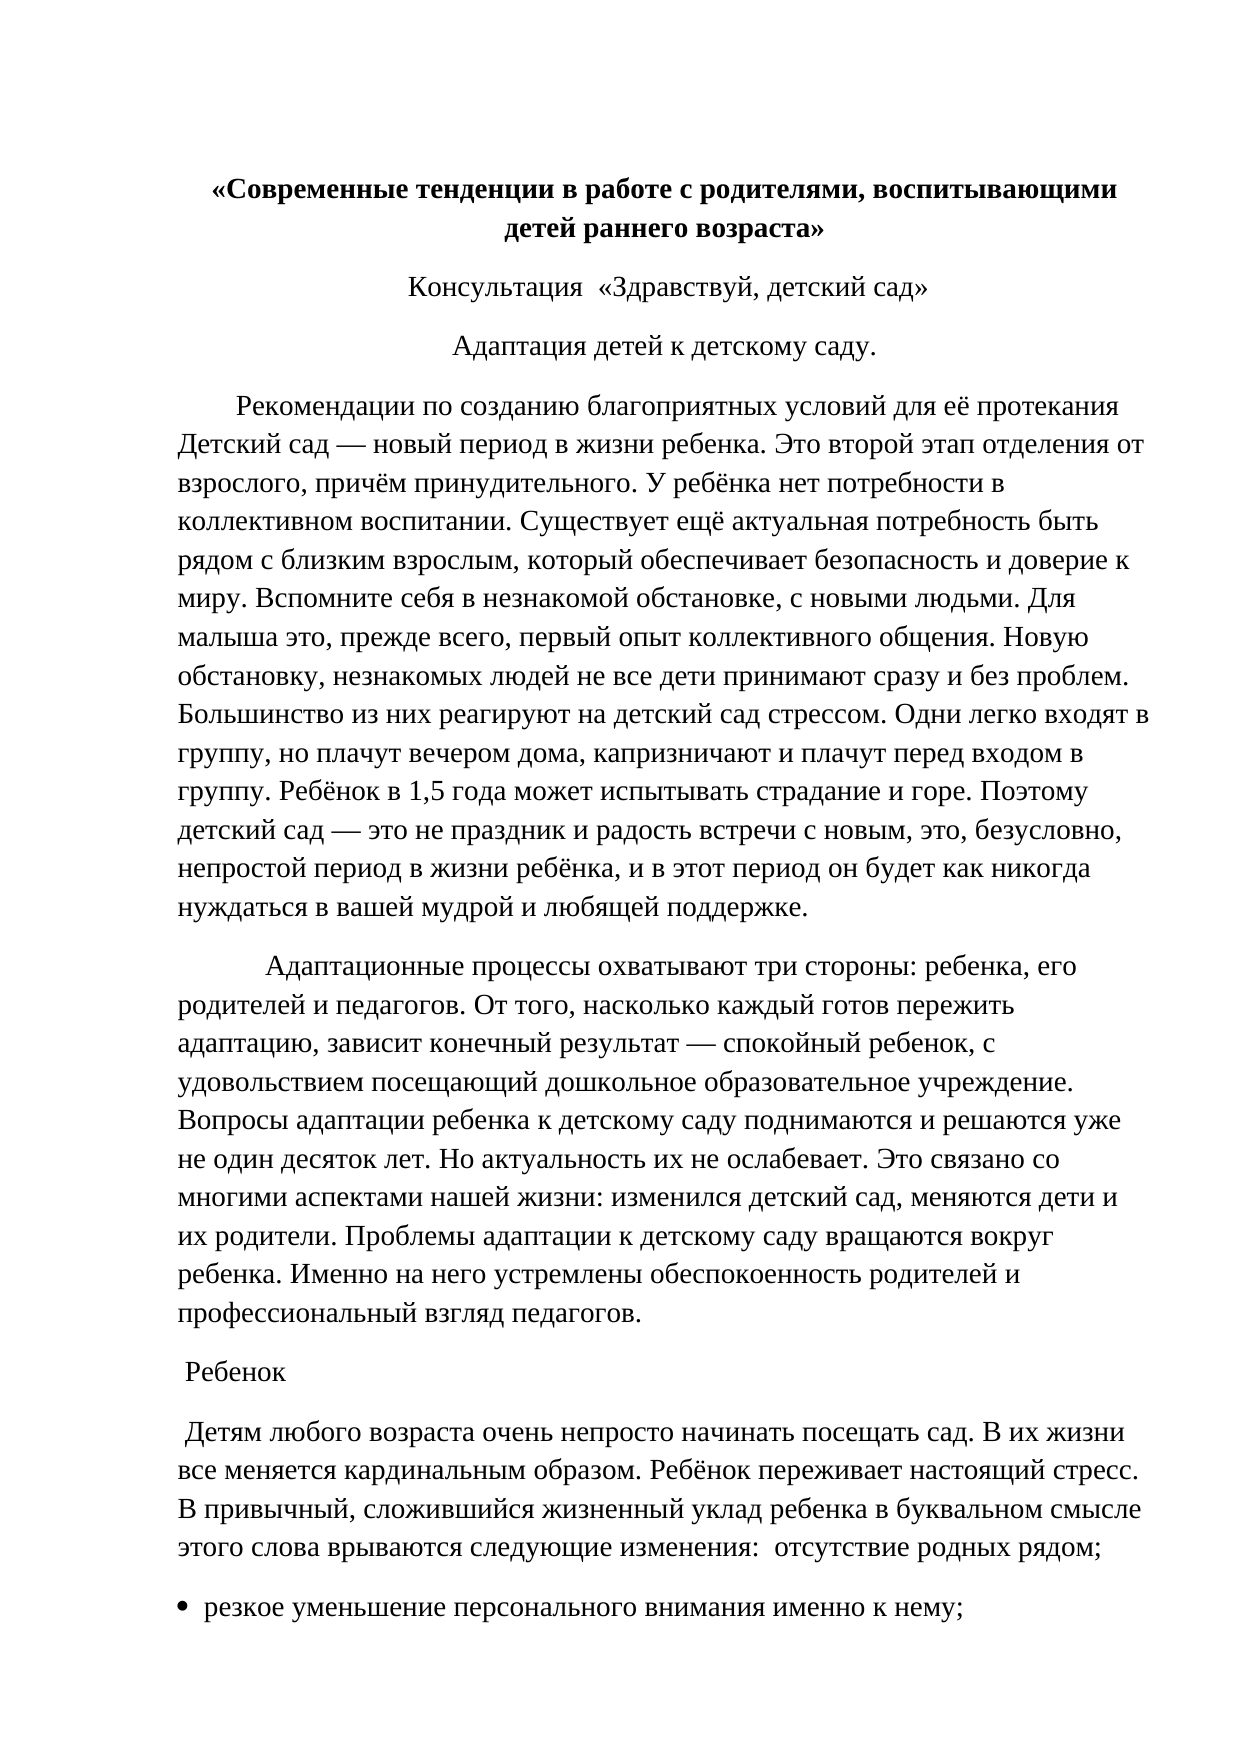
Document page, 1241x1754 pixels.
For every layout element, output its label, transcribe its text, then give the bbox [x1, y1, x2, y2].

text Консультация «Здравствуй, детский сад» [177, 269, 1152, 303]
text резкое уменьшение персонального внимания именно к нему; [177, 1589, 1152, 1622]
text Детям любого возраста очень непросто начинать посещать сад. В их жизни все меняется кардинальным образом. Ребёнок переживает настоящий стресс. В привычный, сложившийся жизненный уклад ребенка в буквальном смысле этого слова врываются следующие изменения: отсутствие родных рядом; [177, 1414, 1152, 1563]
text Адаптация детей к детскому саду. [177, 328, 1152, 362]
text «Современные тенденции в работе с родителями, воспитывающими детей раннего возраста» [177, 171, 1152, 243]
text Ребенок [177, 1354, 1152, 1388]
text Адаптационные процессы охватывают три стороны: ребенка, его родителей и педагогов. От того, насколько каждый готов пережить адаптацию, зависит конечный результат — спокойный ребенок, с удовольствием посещающий дошкольное образовательное учреждение. Вопросы адаптации ребенка к детскому саду поднимаются и решаются уже не один десяток лет. Но актуальность их не ослабевает. Это связано со многими аспектами нашей жизни: изменился детский сад, меняются дети и их родители. Проблемы адаптации к детскому саду вращаются вокруг ребенка. Именно на него устремлены обеспокоенность родителей и профессиональный взгляд педагогов. [177, 948, 1152, 1329]
text Рекомендации по созданию благоприятных условий для её протекания Детский сад — новый период в жизни ребенка. Это второй этап отделения от взрослого, причём принудительного. У ребёнка нет потребности в коллективном воспитании. Существует ещё актуальная потребность быть рядом с близким взрослым, который обеспечивает безопасность и доверие к миру. Вспомните себя в незнакомой обстановке, с новыми людьми. Для малыша это, прежде всего, первый опыт коллективного общения. Новую обстановку, незнакомых людей не все дети принимают сразу и без проблем. Большинство из них реагируют на детский сад стрессом. Одни легко входят в группу, но плачут вечером дома, капризничают и плачут перед входом в группу. Ребёнок в 1,5 года может испытывать страдание и горе. Поэтому детский сад — это не праздник и радость встречи с новым, это, безусловно, непростой период в жизни ребёнка, и в этот период он будет как никогда нуждаться в вашей мудрой и любящей поддержке. [177, 388, 1152, 922]
